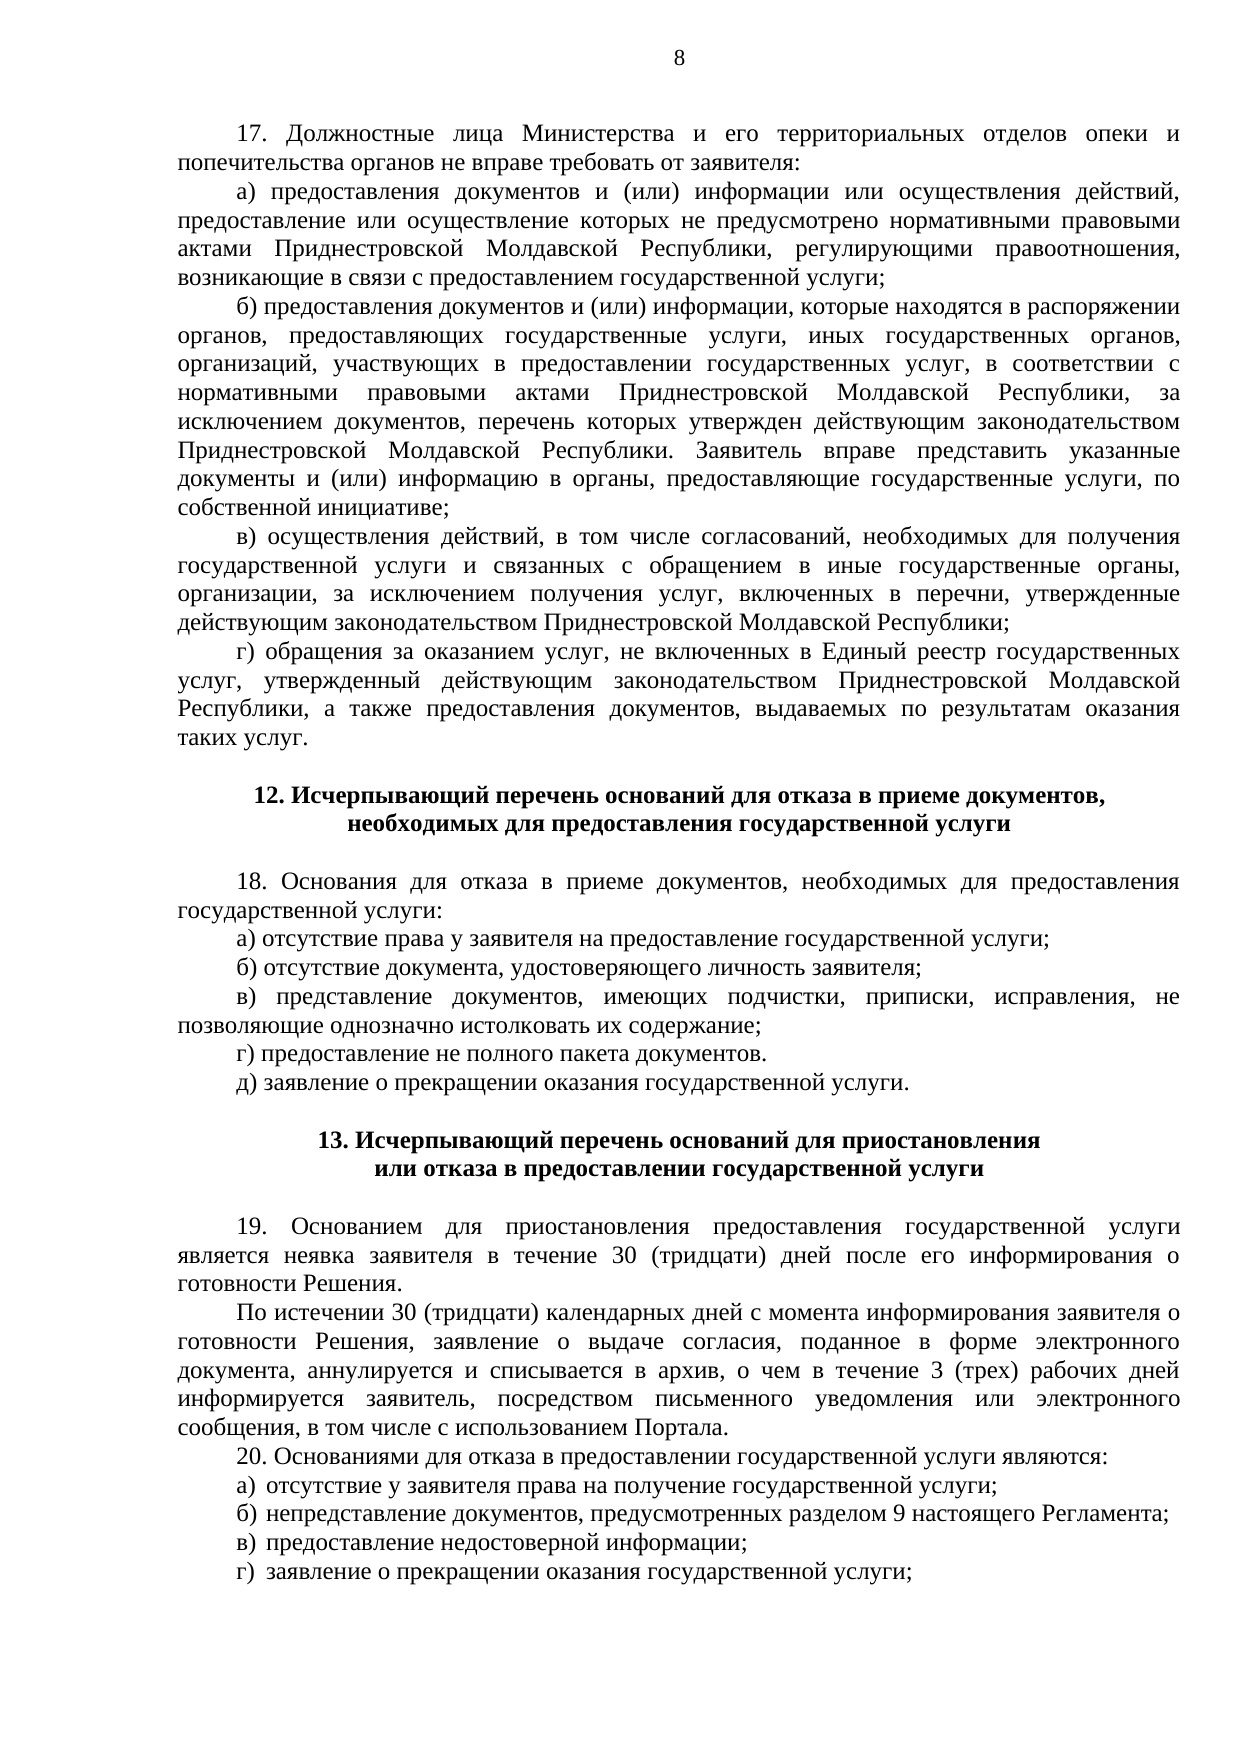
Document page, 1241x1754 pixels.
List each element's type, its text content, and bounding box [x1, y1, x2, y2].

list предоставление недостоверной информации; [177, 1527, 1181, 1556]
text г) предоставление не полного пакета документов. [177, 1038, 1181, 1067]
text 13. Исчерпывающий перечень оснований для приостановления [177, 1125, 1181, 1153]
text а) отсутствие права у заявителя на предоставление государственной услуги; [177, 923, 1181, 952]
text 19. Основанием для приостановления предоставления государственной услуги является неявка заявителя в течение 30 (тридцати) дней после его информирования о готовности Решения. [177, 1211, 1181, 1297]
list непредставление документов, предусмотренных разделом 9 настоящего Регламента; [177, 1498, 1181, 1527]
list д) заявление о прекращении оказания государственной услуги. [236, 1067, 1181, 1096]
text или отказа в предоставлении государственной услуги [177, 1153, 1181, 1182]
text 12. Исчерпывающий перечень оснований для отказа в приеме документов, необходимых для предоставления государственной услуги [177, 780, 1181, 837]
text б) отсутствие документа, удостоверяющего личность заявителя; [177, 952, 1181, 981]
text 18. Основания для отказа в приеме документов, необходимых для предоставления государственной услуги: [177, 866, 1181, 923]
text 17. Должностные лица Министерства и его территориальных отделов опеки и попечительства органов не вправе требовать от заявителя: [177, 118, 1181, 176]
text 20. Основаниями для отказа в предоставлении государственной услуги являются: [177, 1441, 1181, 1470]
list отсутствие у заявителя права на получение государственной услуги; [177, 1470, 1181, 1498]
text в) представление документов, имеющих подчистки, приписки, исправления, не позволяющие однозначно истолковать их содержание; [177, 981, 1181, 1038]
text По истечении 30 (тридцати) календарных дней с момента информирования заявителя о готовности Решения, заявление о выдаче согласия, поданное в форме электронного документа, аннулируется и списывается в архив, о чем в течение 3 (трех) рабочих дней информируется заявитель, посредством письменного уведомления или электронного сообщения, в том числе с использованием Портала. [177, 1297, 1181, 1441]
text а) предоставления документов и (или) информации или осуществления действий, предоставление или осуществление которых не предусмотрено нормативными правовыми актами Приднестровской Молдавской Республики, регулирующими правоотношения, возникающие в связи с предоставлением государственной услуги; [177, 176, 1181, 291]
list заявление о прекращении оказания государственной услуги; [177, 1556, 1181, 1585]
text в) осуществления действий, в том числе согласований, необходимых для получения государственной услуги и связанных с обращением в иные государственные органы, организации, за исключением получения услуг, включенных в перечни, утвержденные действующим законодательством Приднестровской Молдавской Республики; [177, 521, 1181, 636]
text г) обращения за оказанием услуг, не включенных в Единый реестр государственных услуг, утвержденный действующим законодательством Приднестровской Молдавской Республики, а также предоставления документов, выдаваемых по результатам оказания таких услуг. [177, 636, 1181, 751]
text б) предоставления документов и (или) информации, которые находятся в распоряжении органов, предоставляющих государственные услуги, иных государственных органов, организаций, участвующих в предоставлении государственных услуг, в соответствии с нормативными правовыми актами Приднестровской Молдавской Республики, за исключением документов, перечень которых утвержден действующим законодательством Приднестровской Молдавской Республики. Заявитель вправе представить указанные документы и (или) информацию в органы, предоставляющие государственные услуги, по собственной инициативе; [177, 291, 1181, 521]
